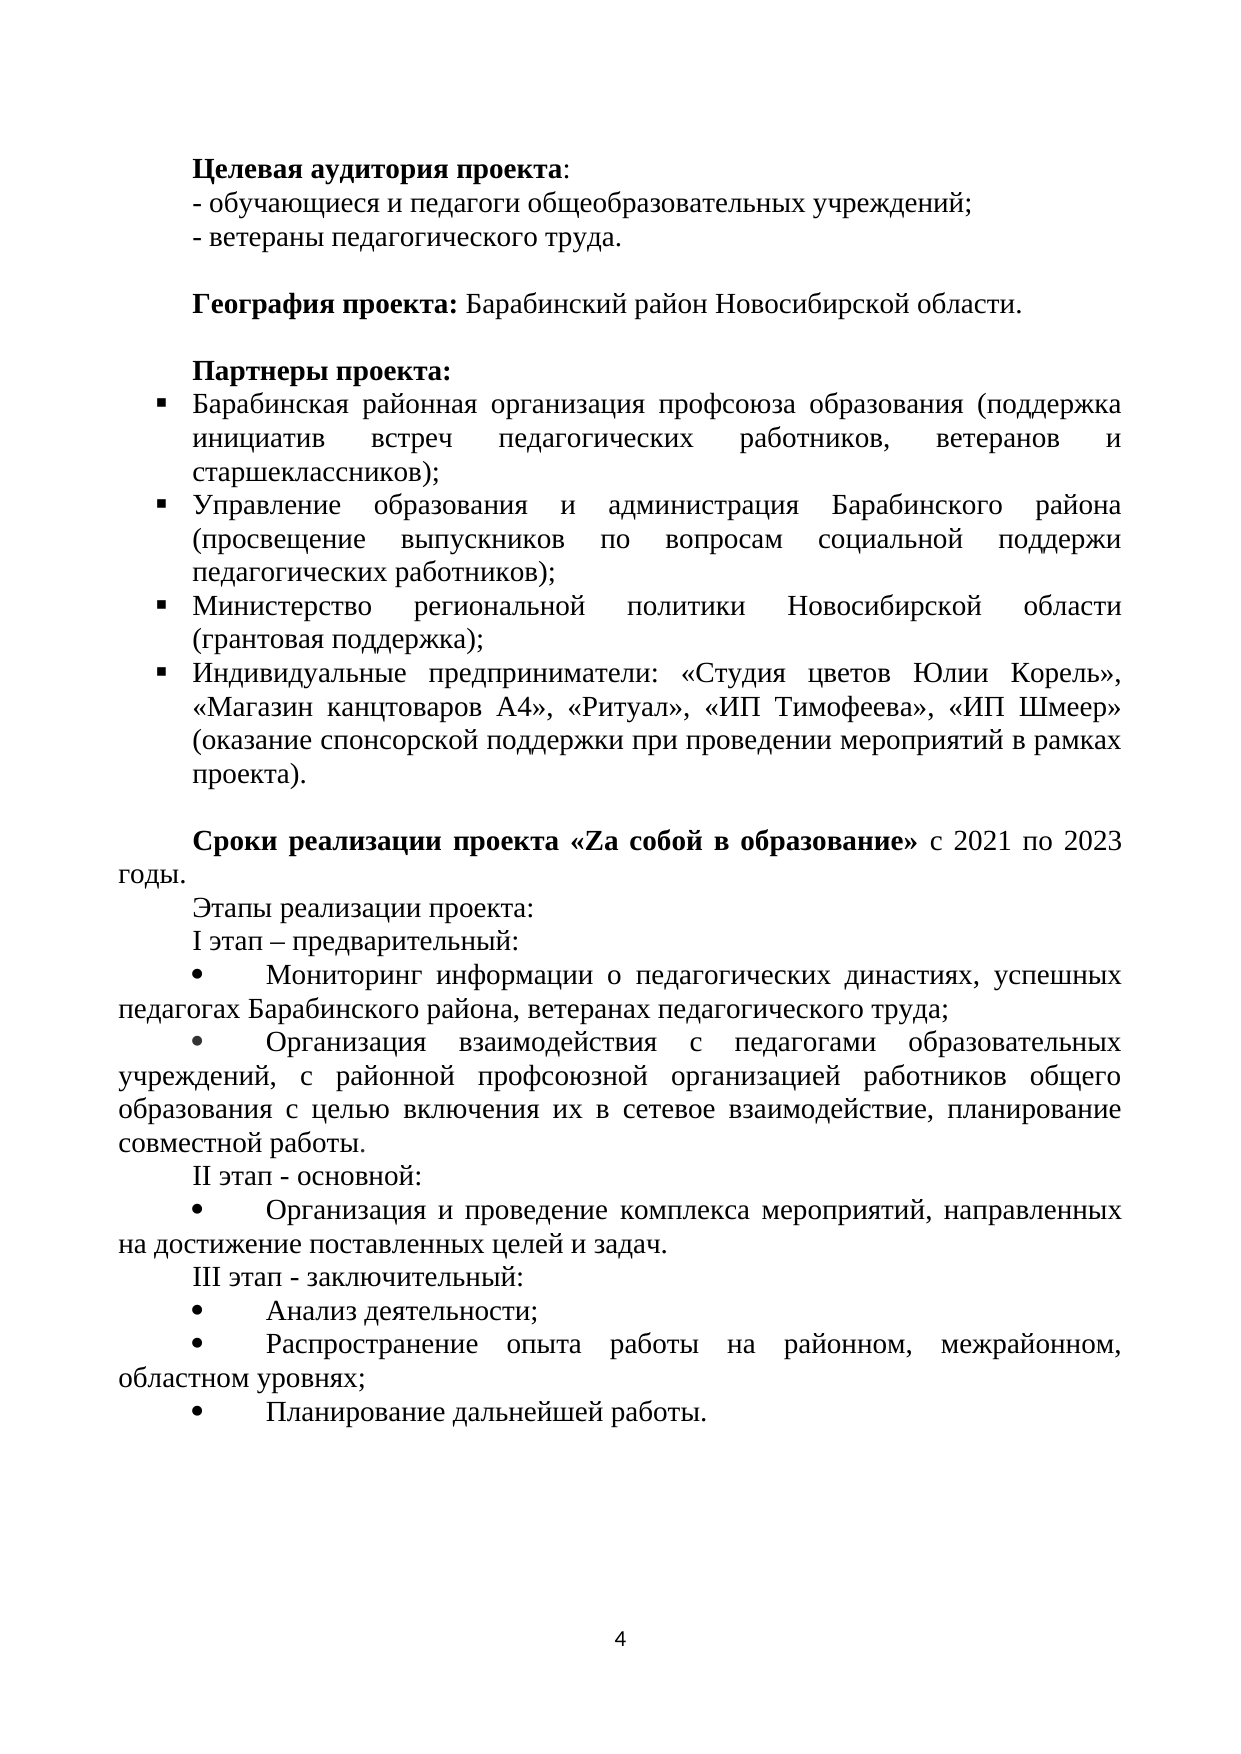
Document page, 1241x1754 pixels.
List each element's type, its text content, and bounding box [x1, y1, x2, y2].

text Партнеры проекта: [118, 353, 1122, 386]
list Мониторинг информации о педагогических династиях, успешных педагогах Барабинского района, ветеранах педагогического труда; [118, 957, 1122, 1024]
text Сроки реализации проекта «Zа собой в образование» с 2021 по 2023 годы. [118, 823, 1122, 890]
text I этап – предварительный: [118, 923, 1122, 957]
text Целевая аудитория проекта: [118, 152, 1122, 185]
text II этап - основной: [118, 1158, 1122, 1192]
list Планирование дальнейшей работы. [118, 1394, 1122, 1427]
text - обучающиеся и педагоги общеобразовательных учреждений; [118, 185, 1122, 219]
list Управление образования и администрация Барабинского района (просвещение выпускников по вопросам социальной поддержи педагогических работников); [154, 487, 1122, 588]
list Распространение опыта работы на районном, межрайонном, областном уровнях; [118, 1326, 1122, 1394]
text Этапы реализации проекта: [118, 890, 1122, 923]
text III этап - заключительный: [118, 1259, 1122, 1293]
list Министерство региональной политики Новосибирской области (грантовая поддержка); [154, 588, 1122, 655]
text География проекта: Барабинский район Новосибирской области. [118, 286, 1122, 319]
list Индивидуальные предприниматели: «Студия цветов Юлии Корель», «Магазин канцтоваров А4», «Ритуал», «ИП Тимофеева», «ИП Шмеер» (оказание спонсорской поддержки при проведении мероприятий в рамках проекта). [154, 655, 1122, 789]
list Анализ деятельности; [118, 1293, 1122, 1326]
list Барабинская районная организация профсоюза образования (поддержка инициатив встреч педагогических работников, ветеранов и старшеклассников); [154, 386, 1122, 487]
list Организация взаимодействия с педагогами образовательных учреждений, с районной профсоюзной организацией работников общего образования с целью включения их в сетевое взаимодействие, планирование совместной работы. [118, 1024, 1122, 1158]
list Организация и проведение комплекса мероприятий, направленных на достижение поставленных целей и задач. [118, 1192, 1122, 1259]
text - ветераны педагогического труда. [118, 219, 1122, 252]
